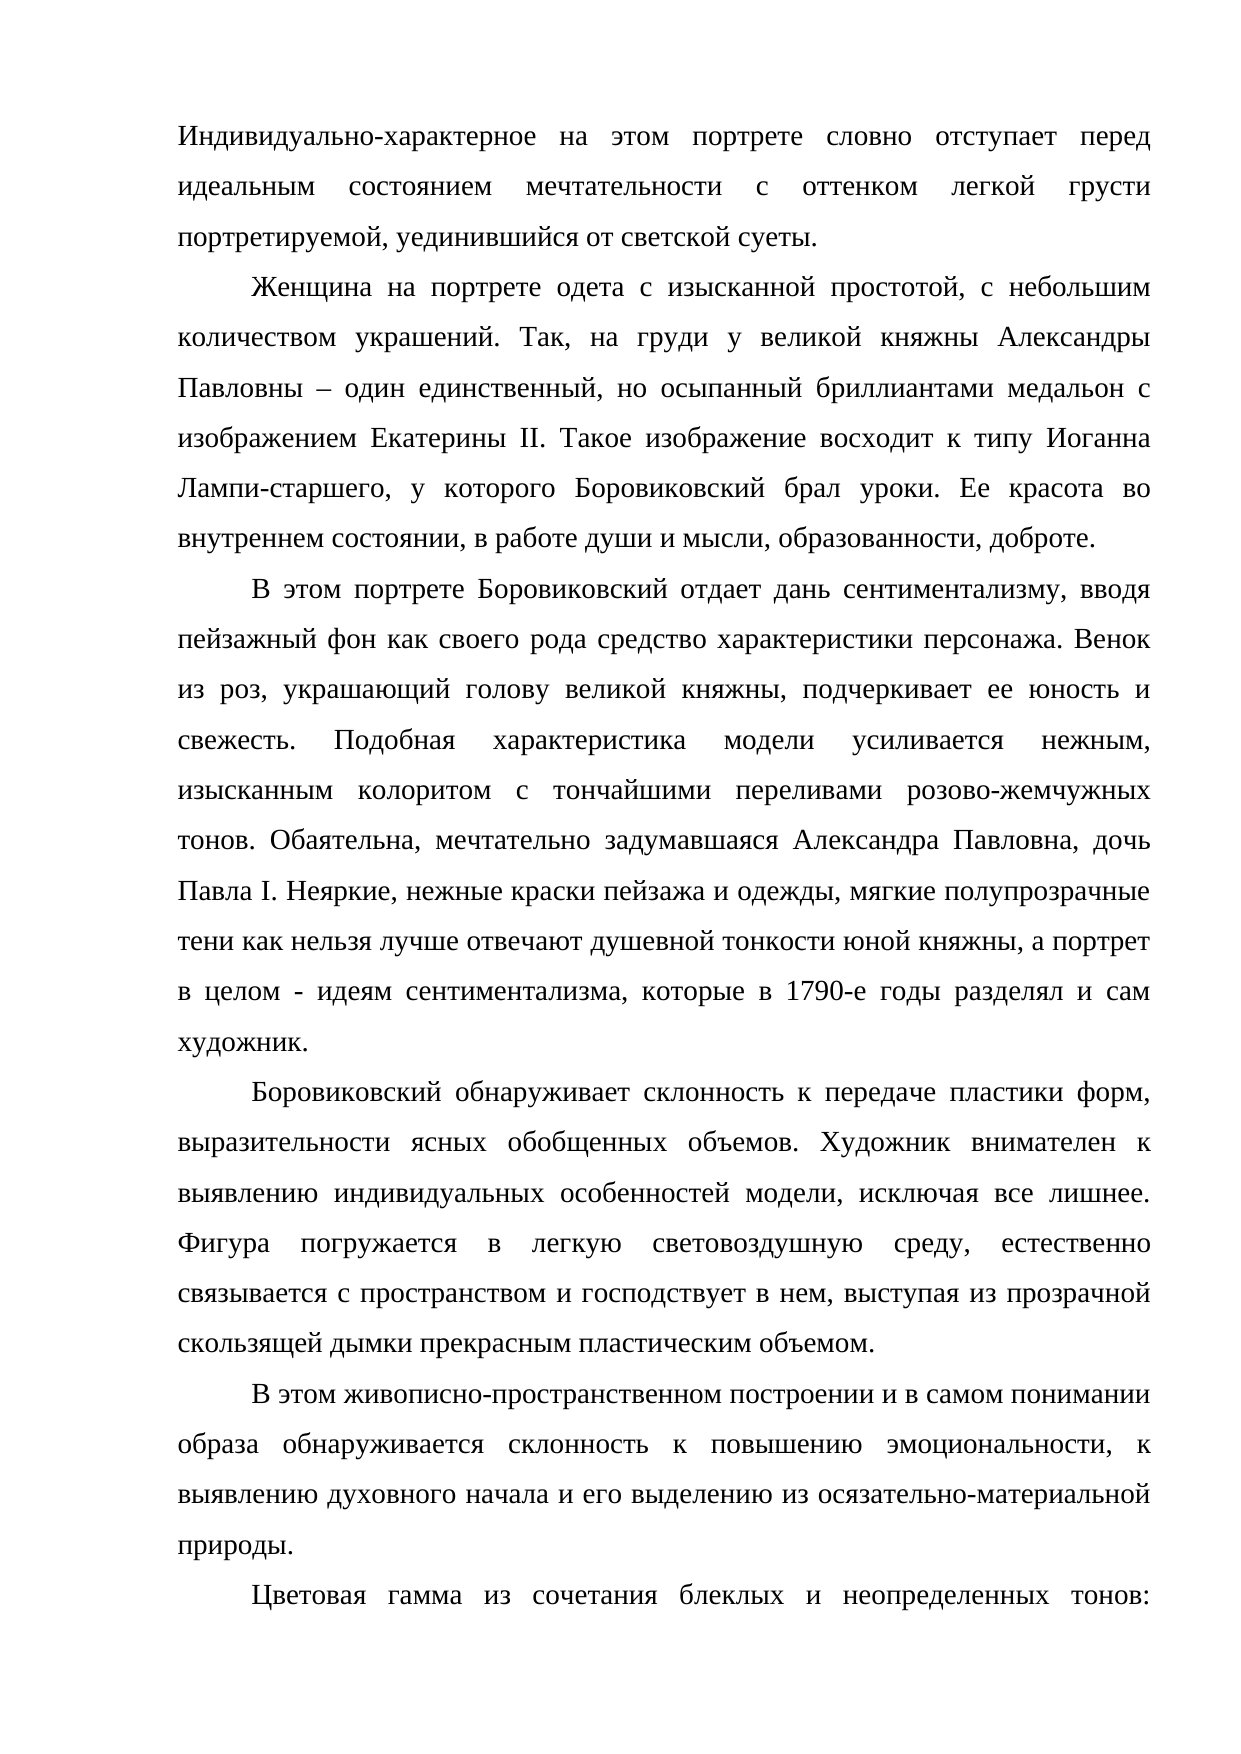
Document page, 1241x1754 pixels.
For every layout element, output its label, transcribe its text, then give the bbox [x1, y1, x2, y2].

text Женщина на портрете одета с изысканной простотой, с небольшим количеством украшений. Так, на груди у великой княжны Александры Павловны – один единственный, но осыпанный бриллиантами медальон с изображением Екатерины II. Такое изображение восходит к типу Иоганна Лампи-старшего, у которого Боровиковский брал уроки. Ее красота во внутреннем состоянии, в работе души и мысли, образованности, доброте. [177, 269, 1152, 554]
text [177, 1577, 1152, 1611]
text Боровиковский обнаруживает склонность к передаче пластики форм, выразительности ясных обобщенных объемов. Художник внимателен к выявлению индивидуальных особенностей модели, исключая все лишнее. Фигура погружается в легкую световоздушную среду, естественно связывается с пространством и господствует в нем, выступая из прозрачной скользящей дымки прекрасным пластическим объемом. [177, 1074, 1152, 1359]
text В этом портрете Боровиковский отдает дань сентиментализму, вводя пейзажный фон как своего рода средство характеристики персонажа. Венок из роз, украшающий голову великой княжны, подчеркивает ее юность и свежесть. Подобная характеристика модели усиливается нежным, изысканным колоритом с тончайшими переливами розово-жемчужных тонов. Обаятельна, мечтательно задумавшаяся Александра Павловна, дочь Павла I. Неяркие, нежные краски пейзажа и одежды, мягкие полупрозрачные тени как нельзя лучше отвечают душевной тонкости юной княжны, а портрет в целом - идеям сентиментализма, которые в 1790-е годы разделял и сам художник. [177, 571, 1152, 1057]
text В этом живописно-пространственном построении и в самом понимании образа обнаруживается склонность к повышению эмоциональности, к выявлению духовного начала и его выделению из осязательно-материальной природы. [177, 1376, 1152, 1560]
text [177, 118, 1152, 252]
